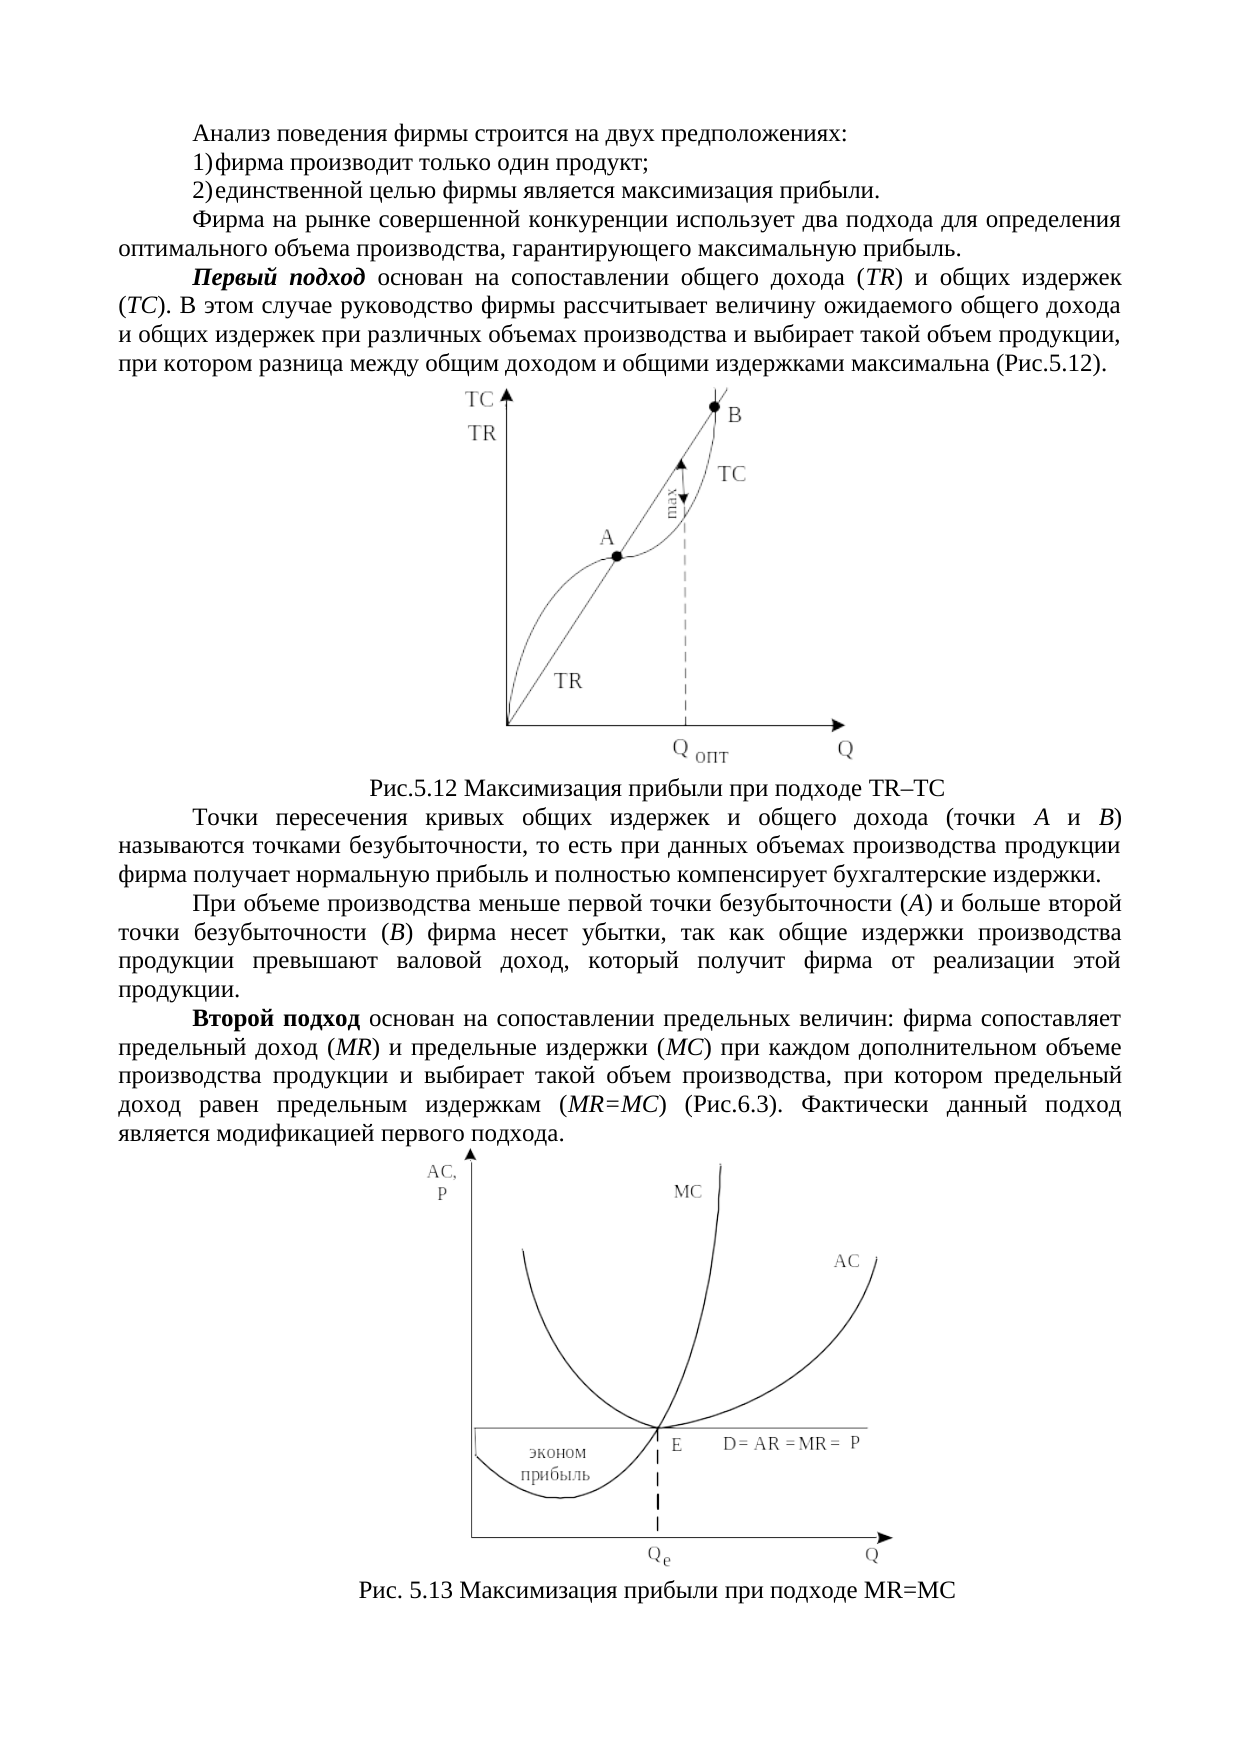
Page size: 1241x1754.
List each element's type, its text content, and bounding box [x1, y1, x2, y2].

text Точки пересечения кривых общих издержек и общего дохода (точки А и В) называются точками безубыточности, то есть при данных объемах производства продукции фирма получает нормальную прибыль и полностью компенсирует бухгалтерские издержки. [118, 802, 1122, 888]
text Фирма на рынке совершенной конкуренции использует два подхода для определения оптимального объема производства, гарантирующего максимальную прибыль. [118, 204, 1122, 262]
text Рис.5.12 Максимизация прибыли при подходе TR–TC [118, 773, 1122, 802]
text Первый подход основан на сопоставлении общего дохода (TR) и общих издержек (TC). В этом случае руководство фирмы рассчитывает величину ожидаемого общего дохода и общих издержек при различных объемах производства и выбирает такой объем продукции, при котором разница между общим доходом и общими издержками максимальна (Рис.5.12). [118, 262, 1122, 377]
list единственной целью фирмы является максимизация прибыли. [118, 176, 1122, 204]
text Рис. 5.13 Максимизация прибыли при подходе МR=МC [118, 1575, 1122, 1604]
text При объеме производства меньше первой точки безубыточности (А) и больше второй точки безубыточности (В) фирма несет убытки, так как общие издержки производства продукции превышают валовой доход, который получит фирма от реализации этой продукции. [118, 888, 1122, 1003]
text Второй подход основан на сопоставлении предельных величин: фирма сопоставляет предельный доход (MR) и предельные издержки (MC) при каждом дополнительном объеме производства продукции и выбирает такой объем производства, при котором предельный доход равен предельным издержкам (МR=МC) (Рис.6.3). Фактически данный подход является модификацией первого подхода. [118, 1003, 1122, 1147]
list фирма производит только один продукт; [118, 147, 1122, 176]
text Анализ поведения фирмы строится на двух предположениях: [118, 118, 1122, 147]
